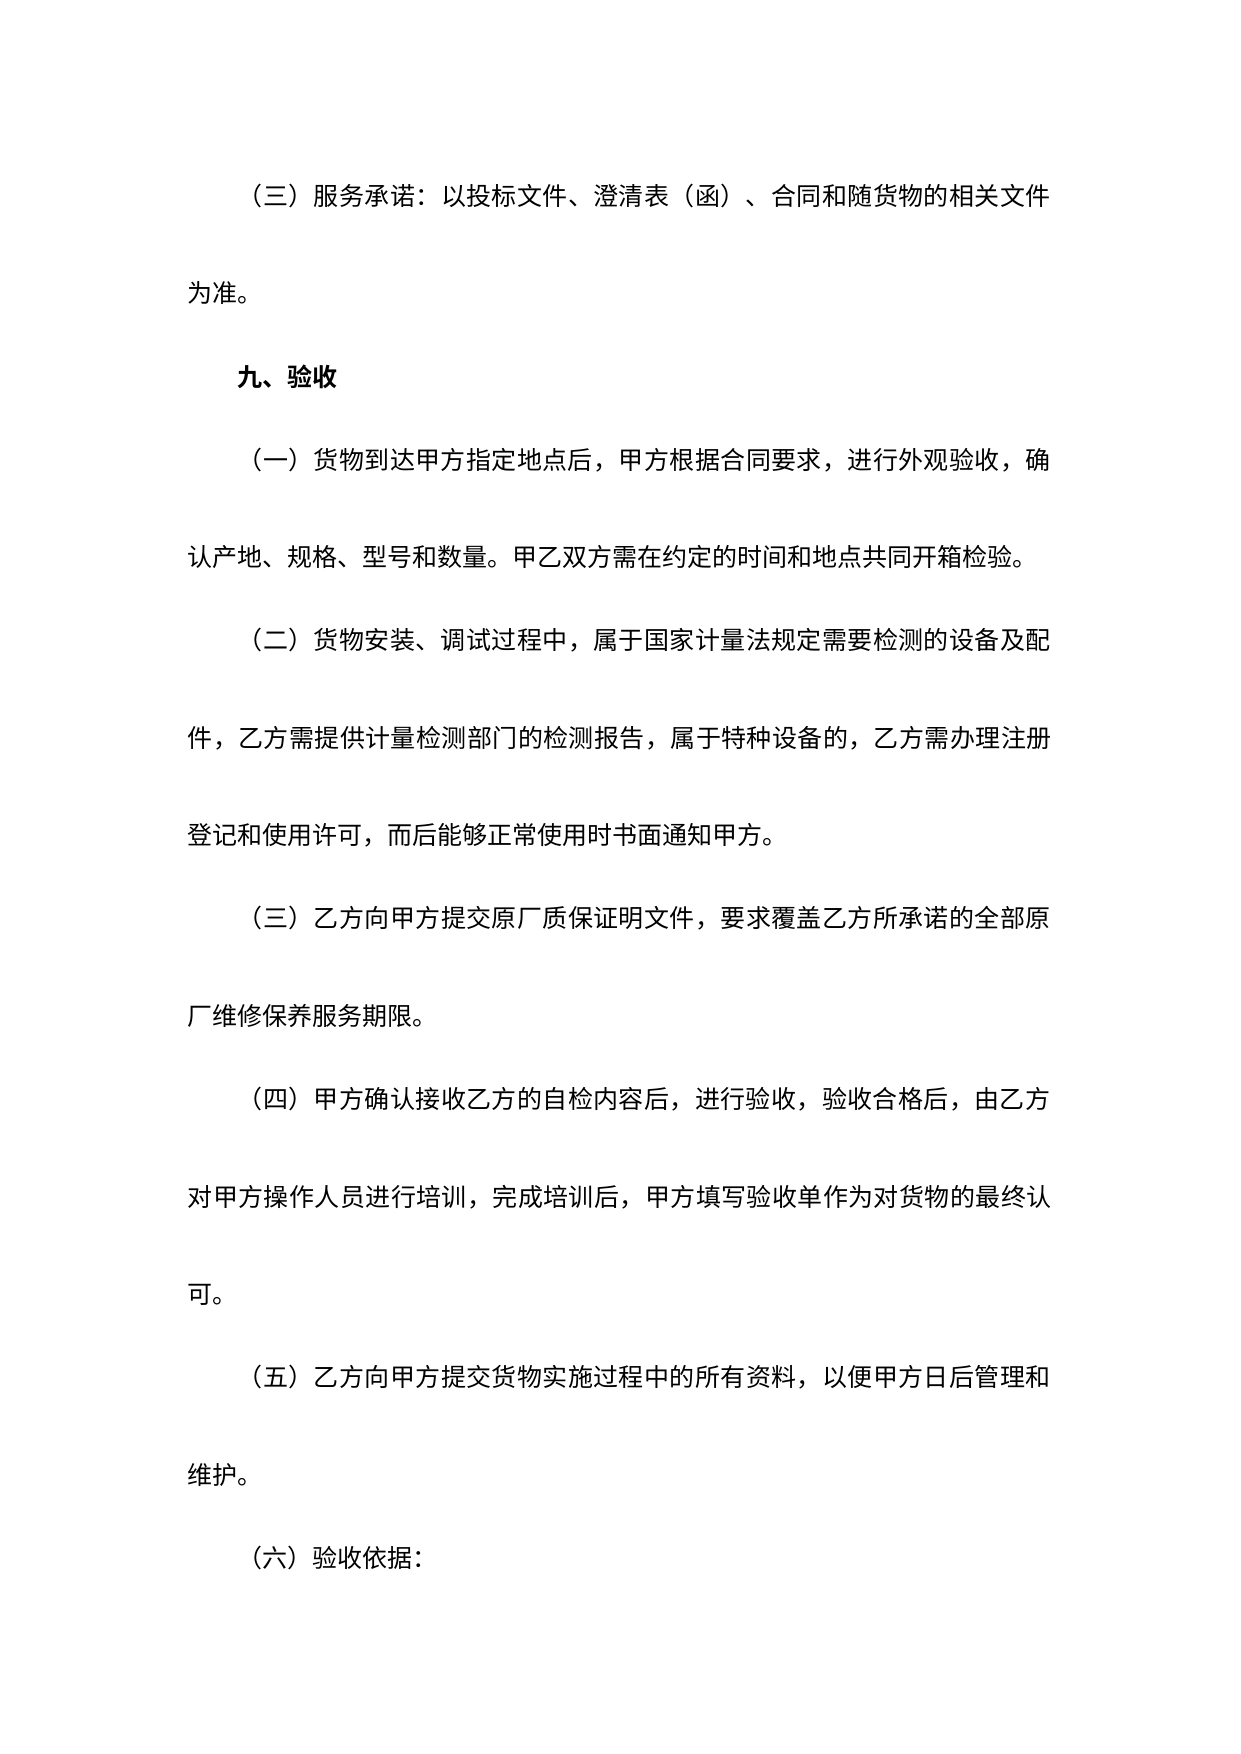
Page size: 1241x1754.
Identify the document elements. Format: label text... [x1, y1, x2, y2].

text （五）乙方向甲方提交货物实施过程中的所有资料，以便甲方日后管理和维护。 [187, 1343, 1053, 1506]
text （六）验收依据： [187, 1524, 1053, 1589]
text （一）货物到达甲方指定地点后，甲方根据合同要求，进行外观验收，确认产地、规格、型号和数量。甲乙双方需在约定的时间和地点共同开箱检验。 [187, 426, 1053, 588]
text （二）货物安装、调试过程中，属于国家计量法规定需要检测的设备及配件，乙方需提供计量检测部门的检测报告，属于特种设备的，乙方需办理注册登记和使用许可，而后能够正常使用时书面通知甲方。 [187, 606, 1053, 866]
text （三）服务承诺：以投标文件、澄清表（函）、合同和随货物的相关文件为准。 [187, 162, 1053, 324]
text 九、验收 [187, 343, 1053, 408]
text （三）乙方向甲方提交原厂质保证明文件，要求覆盖乙方所承诺的全部原厂维修保养服务期限。 [187, 884, 1053, 1047]
text （四）甲方确认接收乙方的自检内容后，进行验收，验收合格后，由乙方对甲方操作人员进行培训，完成培训后，甲方填写验收单作为对货物的最终认可。 [187, 1065, 1053, 1325]
